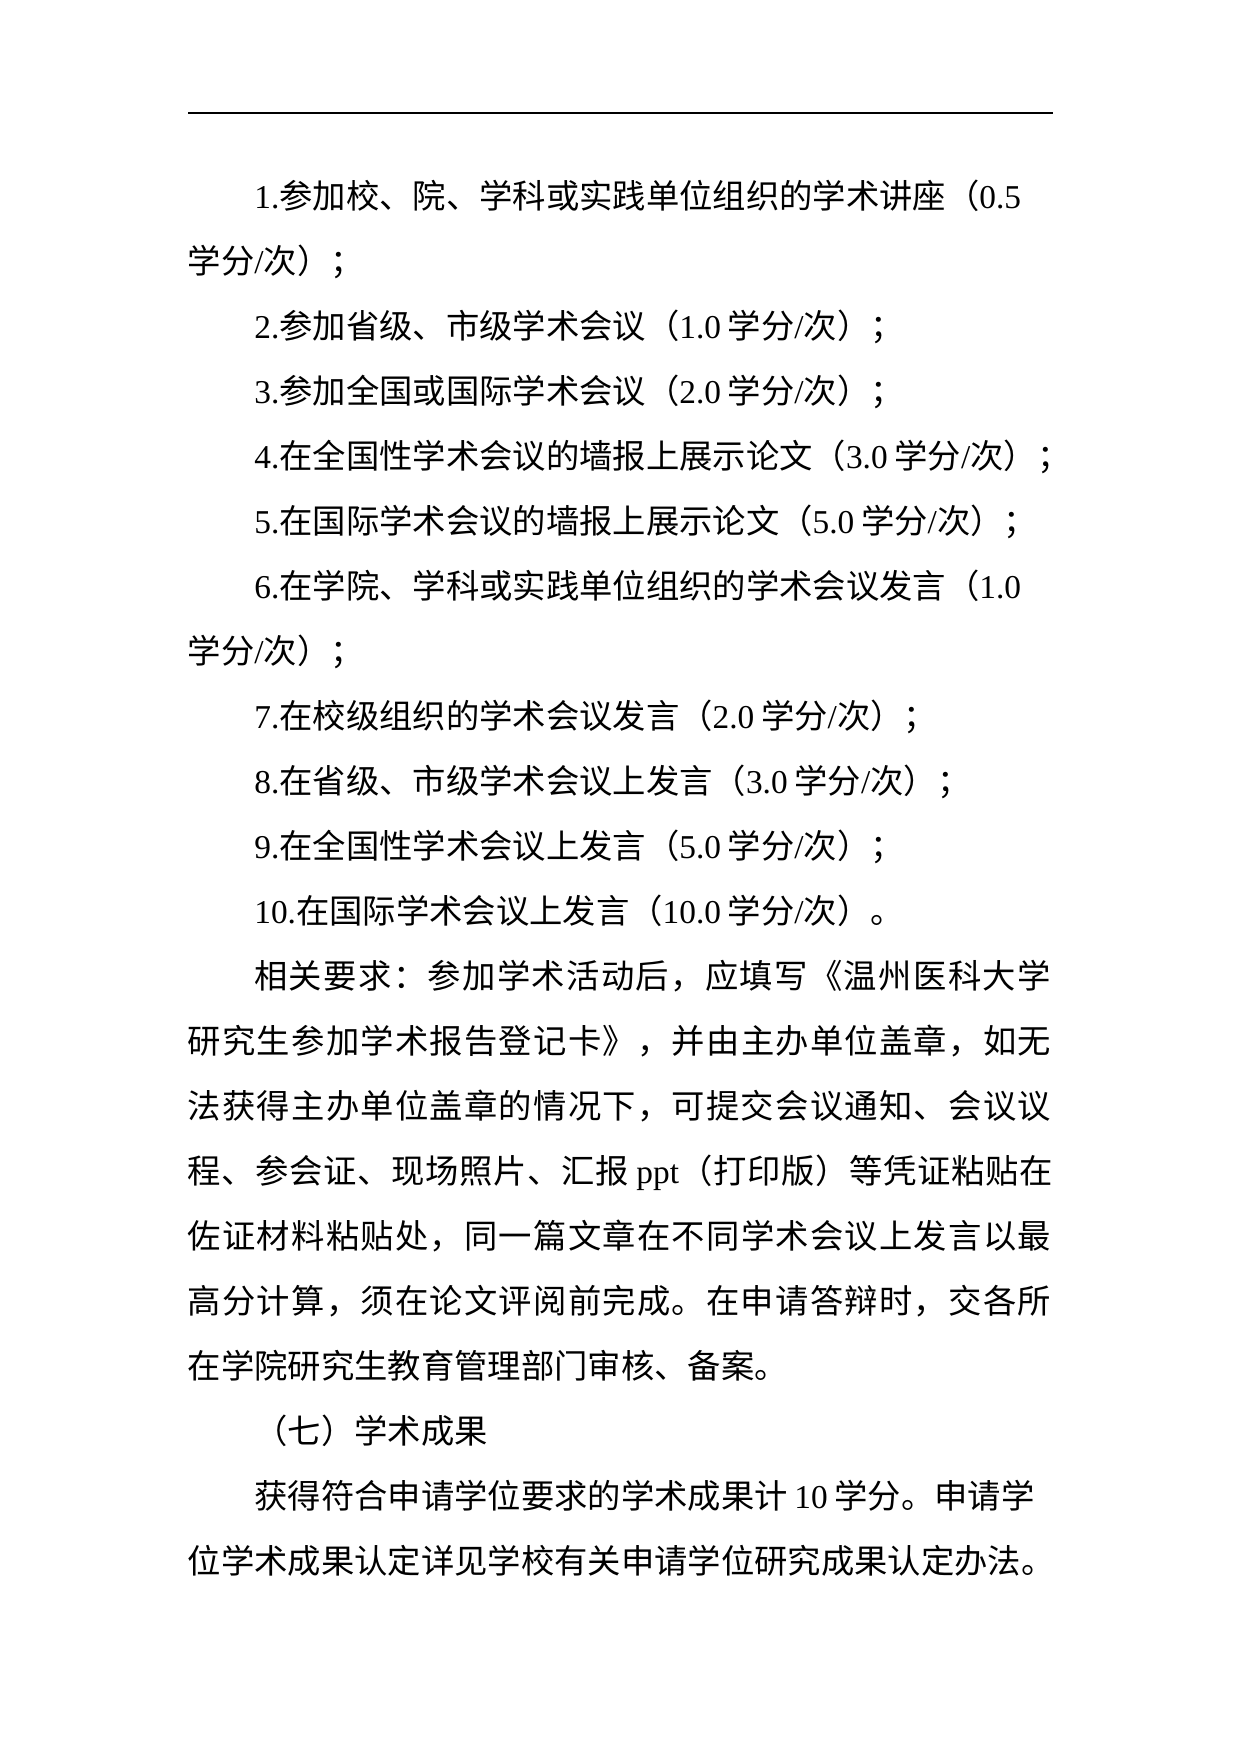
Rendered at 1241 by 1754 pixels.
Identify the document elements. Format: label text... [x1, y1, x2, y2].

text 4.在全国性学术会议的墙报上展示论文（3.0学分/次）； [187, 422, 1053, 487]
text 相关要求：参加学术活动后，应填写《温州医科大学研究生参加学术报告登记卡》，并由主办单位盖章，如无法获得主办单位盖章的情况下，可提交会议通知、会议议程、参会证、现场照片、汇报ppt（打印版）等凭证粘贴在佐证材料粘贴处，同一篇文章在不同学术会议上发言以最高分计算，须在论文评阅前完成。在申请答辩时，交各所在学院研究生教育管理部门审核、备案。 [187, 942, 1053, 1397]
text （七）学术成果 [187, 1397, 1053, 1462]
text 6.在学院、学科或实践单位组织的学术会议发言（1.0学分/次）； [187, 552, 1053, 682]
text 8.在省级、市级学术会议上发言（3.0学分/次）； [187, 747, 1053, 812]
text 获得符合申请学位要求的学术成果计10学分。申请学位学术成果认定详见学校有关申请学位研究成果认定办法。 [187, 1462, 1053, 1592]
text 9.在全国性学术会议上发言（5.0学分/次）； [187, 812, 1053, 877]
text 3.参加全国或国际学术会议（2.0学分/次）； [187, 357, 1053, 422]
text 7.在校级组织的学术会议发言（2.0学分/次）； [187, 682, 1053, 747]
text 2.参加省级、市级学术会议（1.0学分/次）； [187, 292, 1053, 357]
text 10.在国际学术会议上发言（10.0学分/次）。 [187, 877, 1053, 942]
text 1.参加校、院、学科或实践单位组织的学术讲座（0.5学分/次）； [187, 162, 1053, 292]
text 5.在国际学术会议的墙报上展示论文（5.0学分/次）； [187, 487, 1053, 552]
